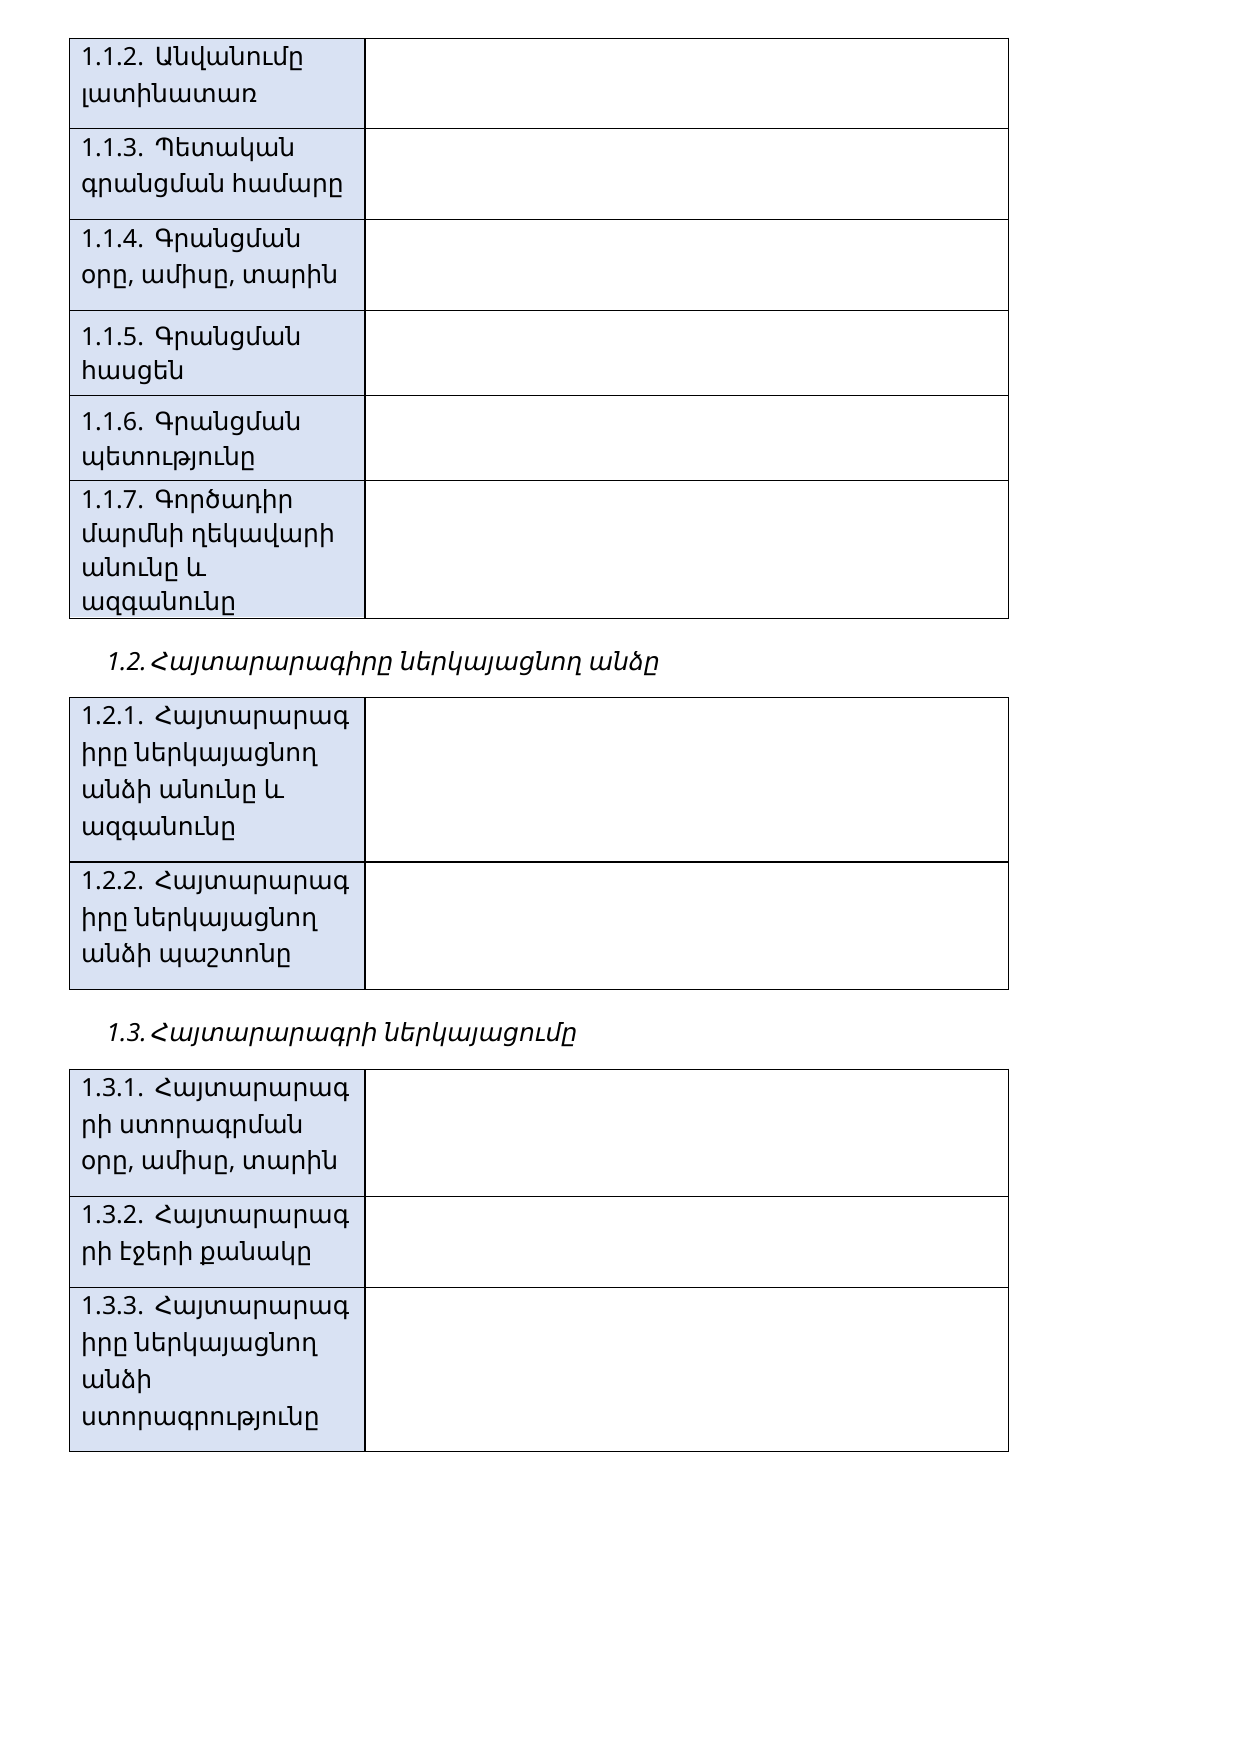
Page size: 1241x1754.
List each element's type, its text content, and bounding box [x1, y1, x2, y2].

table_header [366, 1070, 1008, 1196]
table_cell Հայտարարագրի էջերի քանակը [70, 1197, 364, 1287]
table_cell Պետական գրանցման համարը [70, 129, 364, 219]
table_cell Գրանցման օրը, ամիսը, տարին [70, 220, 364, 310]
table_cell Անվանումը լատինատառ [70, 39, 364, 128]
table_header [366, 698, 1008, 861]
table_header Հայտարարագրի ստորագրման օրը, ամիսը, տարին [70, 1070, 364, 1196]
table_cell [366, 863, 1008, 989]
table_cell [366, 220, 1008, 310]
list Հայտարարագրի ներկայացումը [106, 1015, 1181, 1049]
table_header Հայտարարագիրը ներկայացնող անձի անունը և ազգանունը [70, 698, 364, 861]
table_cell Հայտարարագիրը ներկայացնող անձի պաշտոնը [70, 863, 364, 989]
table_cell [366, 481, 1008, 617]
list Հայտարարագիրը ներկայացնող անձը [106, 643, 1181, 678]
table_cell [366, 311, 1008, 395]
table_cell [366, 1288, 1008, 1451]
table_cell Գրանցման հասցեն [70, 311, 364, 395]
table_cell [366, 129, 1008, 219]
table_cell Գործադիր մարմնի ղեկավարի անունը և ազգանունը [70, 481, 364, 617]
table_cell Գրանցման պետությունը [70, 396, 364, 480]
table_cell Հայտարարագիրը ներկայացնող անձի ստորագրությունը [70, 1288, 364, 1451]
table_cell [366, 396, 1008, 480]
table_cell [366, 39, 1008, 128]
table_cell [366, 1197, 1008, 1287]
